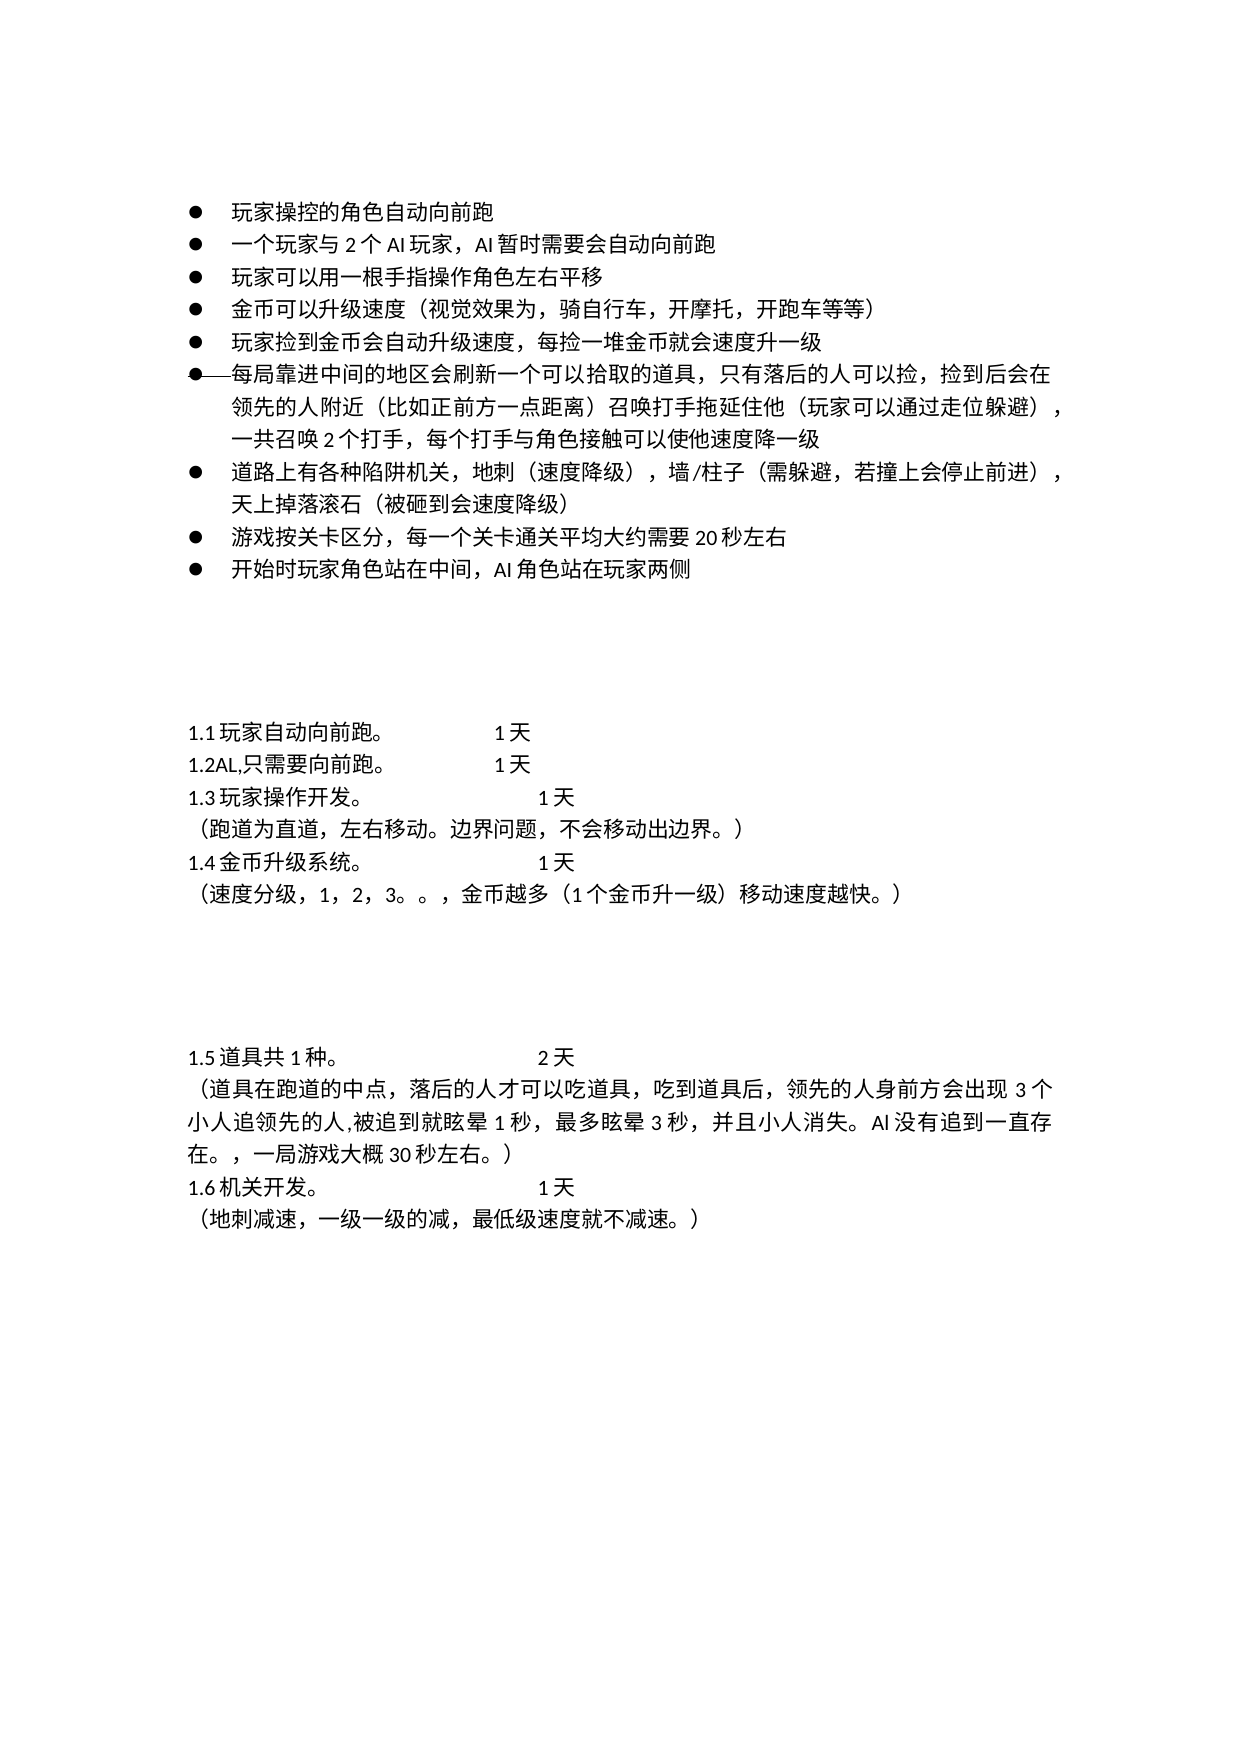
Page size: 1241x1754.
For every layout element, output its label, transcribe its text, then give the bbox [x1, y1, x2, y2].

list （地刺减速，一级一级的减，最低级速度就不减速。） [187, 1202, 1053, 1234]
list 每局靠进中间的地区会刷新一个可以拾取的道具，只有落后的人可以捡，捡到后会在领先的人附近（比如正前方一点距离）召唤打手拖延住他（玩家可以通过走位躲避），一共召唤2个打手，每个打手与角色接触可以使他速度降一级 [187, 357, 1053, 454]
list 1.6机关开发。 1天 [187, 1169, 1053, 1202]
list 游戏按关卡区分，每一个关卡通关平均大约需要20秒左右 [187, 519, 1053, 552]
list 1.2AL,只需要向前跑。 1天 [187, 747, 1053, 779]
list 一个玩家与2个AI玩家，AI暂时需要会自动向前跑 [187, 227, 1053, 259]
list 1.4金币升级系统。 1天 [187, 844, 1053, 877]
list 玩家捡到金币会自动升级速度，每捡一堆金币就会速度升一级 [187, 324, 1053, 357]
list 玩家可以用一根手指操作角色左右平移 [187, 259, 1053, 292]
list 1.1玩家自动向前跑。 1天 [187, 714, 1053, 747]
list 开始时玩家角色站在中间，AI角色站在玩家两侧 [187, 552, 1053, 584]
list 玩家操控的角色自动向前跑 [187, 194, 1053, 227]
list 道路上有各种陷阱机关，地刺（速度降级），墙/柱子（需躲避，若撞上会停止前进），天上掉落滚石（被砸到会速度降级） [187, 454, 1053, 519]
list （速度分级，1，2，3。。，金币越多（1个金币升一级）移动速度越快。） [187, 877, 1053, 909]
list 1.5道具共1种。 2天 [187, 1039, 1053, 1072]
list （跑道为直道，左右移动。边界问题，不会移动出边界。） [187, 812, 1053, 844]
list 金币可以升级速度（视觉效果为，骑自行车，开摩托，开跑车等等） [187, 292, 1053, 324]
list （道具在跑道的中点，落后的人才可以吃道具，吃到道具后，领先的人身前方会出现3个小人追领先的人,被追到就眩晕1秒，最多眩晕3秒，并且小人消失。Al没有追到一直存在。，一局游戏大概30秒左右。） [187, 1072, 1053, 1169]
list 1.3玩家操作开发。 1天 [187, 779, 1053, 812]
